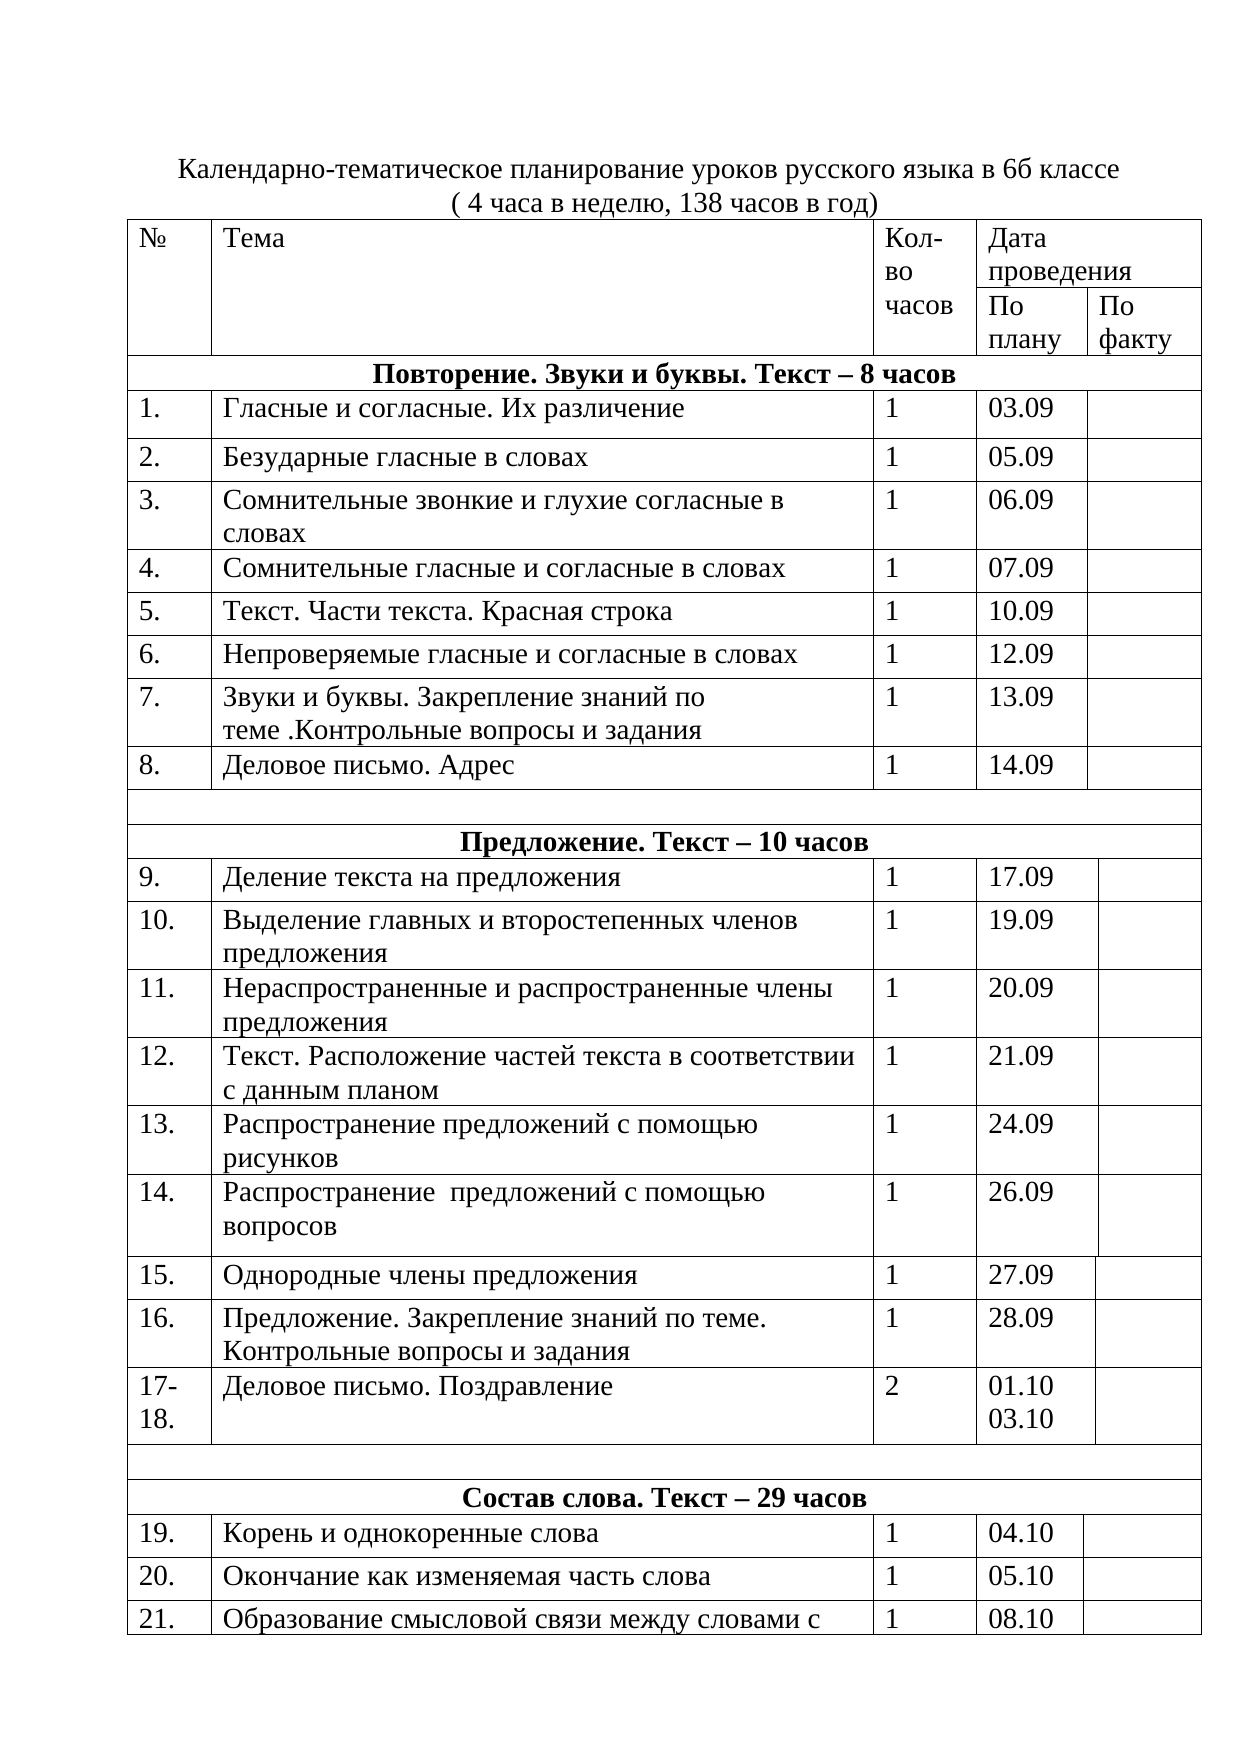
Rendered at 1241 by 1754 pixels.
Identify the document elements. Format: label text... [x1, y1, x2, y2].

table_cell Текст. Расположение частей текста в соответствии с данным планом [212, 1038, 873, 1105]
table_cell [1088, 679, 1201, 746]
table_cell 05.09 [977, 439, 1087, 481]
table_cell Распространение предложений с помощью рисунков [212, 1106, 873, 1173]
table_cell 1. [128, 391, 211, 438]
table_cell Безударные гласные в словах [212, 439, 873, 481]
table_cell 1 [874, 1257, 976, 1299]
table_cell 20.09 [977, 970, 1098, 1037]
table_cell 21. [128, 1601, 211, 1634]
table_cell 20. [128, 1558, 211, 1600]
table_cell Сомнительные гласные и согласные в словах [212, 550, 873, 592]
table_cell [1099, 1106, 1201, 1173]
table_cell Распространение предложений с помощью вопросов [212, 1175, 873, 1256]
table_cell [1088, 636, 1201, 678]
table_cell 1 [874, 1038, 976, 1105]
table_cell 2 [874, 1368, 976, 1443]
table_cell По факту [1088, 288, 1201, 355]
table_cell 1 [874, 859, 976, 901]
table_cell [1084, 1515, 1201, 1557]
table_cell 1 [874, 439, 976, 481]
table_cell 19. [128, 1515, 211, 1557]
table_cell [1099, 1175, 1201, 1256]
table_cell 4. [128, 550, 211, 592]
table_cell 26.09 [977, 1175, 1098, 1256]
table_header Дата проведения [977, 220, 1201, 287]
table_cell [128, 1445, 1201, 1479]
table_cell [128, 790, 1201, 823]
table_cell [1099, 970, 1201, 1037]
table_cell [1096, 1257, 1201, 1299]
table_cell [1099, 859, 1201, 901]
table_cell 7. [128, 679, 211, 746]
table_cell [1099, 902, 1201, 969]
table_cell Выделение главных и второстепенных членов предложения [212, 902, 873, 969]
table_cell 1 [874, 550, 976, 592]
table_cell Звуки и буквы. Закрепление знаний по теме .Контрольные вопросы и задания [212, 679, 873, 746]
table_cell 11. [128, 970, 211, 1037]
table_cell Деловое письмо. Поздравление [212, 1368, 873, 1443]
table_cell 13. [128, 1106, 211, 1173]
table_cell 8. [128, 747, 211, 789]
table_cell [1088, 550, 1201, 592]
table_cell Корень и однокоренные слова [212, 1515, 873, 1557]
table_cell 1 [874, 970, 976, 1037]
table_cell Окончание как изменяемая часть слова [212, 1558, 873, 1600]
table_cell 3. [128, 482, 211, 549]
table_cell 1 [874, 1601, 976, 1634]
table_cell 1 [874, 482, 976, 549]
table_cell Однородные члены предложения [212, 1257, 873, 1299]
table_cell 12. [128, 1038, 211, 1105]
table_cell [1088, 391, 1201, 438]
table_cell 1 [874, 593, 976, 635]
table_cell [1096, 1368, 1201, 1443]
table_cell 14.09 [977, 747, 1087, 789]
table_cell 1 [874, 1300, 976, 1367]
table_cell 21.09 [977, 1038, 1098, 1105]
table_cell Текст. Части текста. Красная строка [212, 593, 873, 635]
table_cell 9. [128, 859, 211, 901]
table_cell [1088, 439, 1201, 481]
table_cell 05.10 [977, 1558, 1083, 1600]
table_cell По плану [977, 288, 1087, 355]
table_cell 1 [874, 1175, 976, 1256]
table_cell Состав слова. Текст – 29 часов [128, 1480, 1201, 1514]
table_cell [1088, 747, 1201, 789]
table_cell 12.09 [977, 636, 1087, 678]
table_cell 1 [874, 636, 976, 678]
table_header № [128, 220, 211, 355]
table_cell [1088, 482, 1201, 549]
table_cell 28.09 [977, 1300, 1095, 1367]
table_cell 08.10 [977, 1601, 1083, 1634]
table_cell 01.10 03.10 [977, 1368, 1095, 1443]
table_cell Деление текста на предложения [212, 859, 873, 901]
table_cell 19.09 [977, 902, 1098, 969]
table_cell [1096, 1300, 1201, 1367]
table_cell 1 [874, 679, 976, 746]
table_cell 1 [874, 902, 976, 969]
table_cell Сомнительные звонкие и глухие согласные в словах [212, 482, 873, 549]
table_cell 1 [874, 1515, 976, 1557]
table_cell 07.09 [977, 550, 1087, 592]
table_cell 2. [128, 439, 211, 481]
table_cell 24.09 [977, 1106, 1098, 1173]
text ( 4 часа в неделю, 138 часов в год) [177, 185, 1152, 219]
table_cell 15. [128, 1257, 211, 1299]
table_cell 1 [874, 747, 976, 789]
table_cell 1 [874, 1558, 976, 1600]
table_cell 04.10 [977, 1515, 1083, 1557]
table_cell [1088, 593, 1201, 635]
table_cell 14. [128, 1175, 211, 1256]
table_cell Деловое письмо. Адрес [212, 747, 873, 789]
table_cell 17.09 [977, 859, 1098, 901]
table_cell [1084, 1558, 1201, 1600]
table_cell 17-18. [128, 1368, 211, 1443]
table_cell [212, 1601, 873, 1634]
table_cell Гласные и согласные. Их различение [212, 391, 873, 438]
table_header Тема [212, 220, 873, 355]
table_cell 1 [874, 391, 976, 438]
table_cell Предложение. Текст – 10 часов [128, 825, 1201, 858]
table_header Кол-во часов [874, 220, 976, 355]
table_cell 10.09 [977, 593, 1087, 635]
table_cell 10. [128, 902, 211, 969]
table_cell 1 [874, 1106, 976, 1173]
table_cell 5. [128, 593, 211, 635]
table_cell 27.09 [977, 1257, 1095, 1299]
table_cell Непроверяемые гласные и согласные в словах [212, 636, 873, 678]
table_cell 13.09 [977, 679, 1087, 746]
table_cell 16. [128, 1300, 211, 1367]
table_cell 06.09 [977, 482, 1087, 549]
table_cell [1099, 1038, 1201, 1105]
table_cell Предложение. Закрепление знаний по теме. Контрольные вопросы и задания [212, 1300, 873, 1367]
table_cell [1084, 1601, 1201, 1634]
table_cell Повторение. Звуки и буквы. Текст – 8 часов [128, 356, 1201, 389]
table_cell Нераспространенные и распространенные члены предложения [212, 970, 873, 1037]
table_cell 6. [128, 636, 211, 678]
text Календарно-тематическое планирование уроков русского языка в 6б классе [177, 152, 1152, 185]
table_cell 03.09 [977, 391, 1087, 438]
